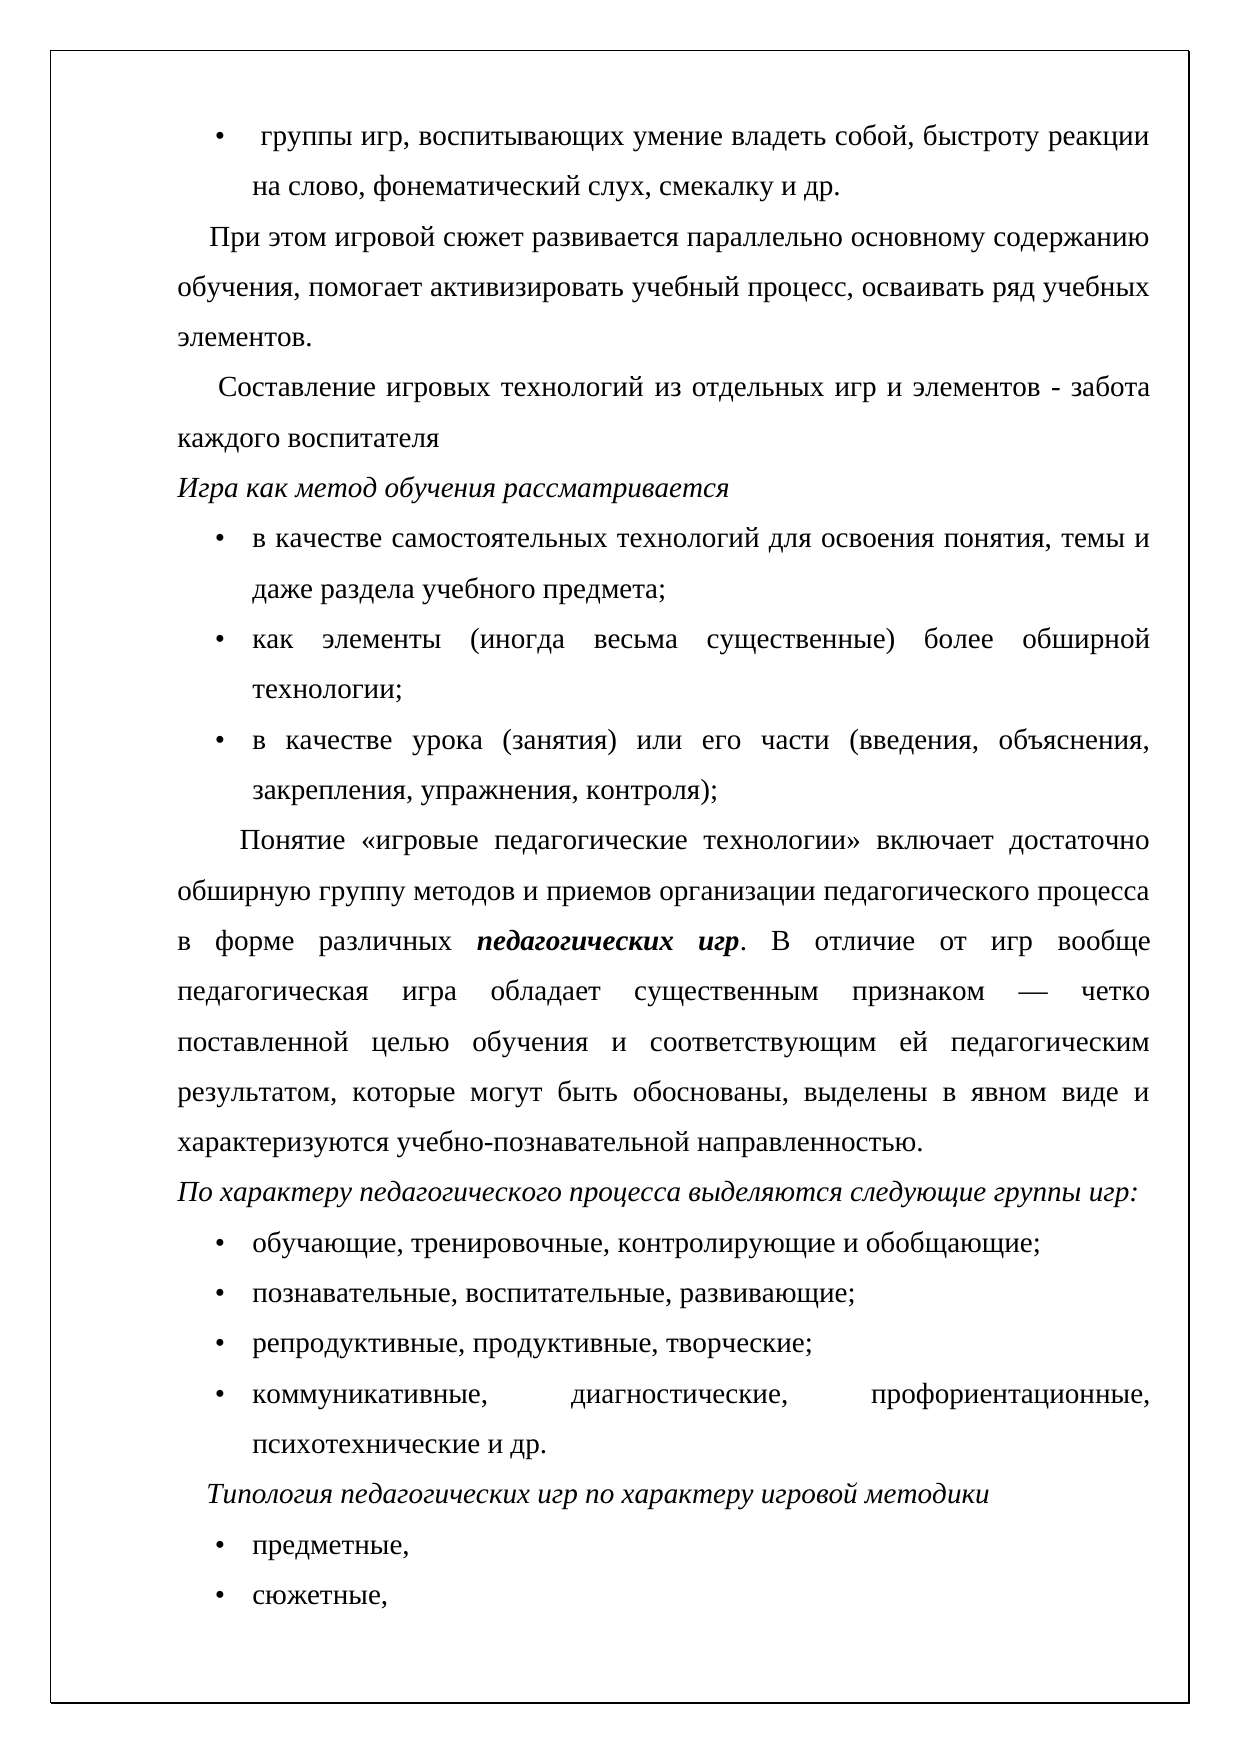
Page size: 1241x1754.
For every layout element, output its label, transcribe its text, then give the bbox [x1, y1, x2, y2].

text Составление игровых технологий из отдельных игр и элементов - забота каждого воспитателя [177, 369, 1151, 453]
text Типология педагогических игр по характеру игровой методики [177, 1476, 1151, 1510]
list коммуникативные, диагностические, профориентационные, психотехнические и др. [214, 1376, 1151, 1460]
list познавательные, воспитательные, развивающие; [214, 1275, 1151, 1309]
text Игра как метод обучения рассматривается [177, 470, 1151, 504]
list как элементы (иногда весьма существенные) более обширной технологии; [214, 621, 1151, 705]
list репродуктивные, продуктивные, творческие; [214, 1326, 1151, 1359]
list предметные, [214, 1527, 1151, 1560]
list обучающие, тренировочные, контролирующие и обобщающие; [214, 1225, 1151, 1258]
list группы игр, воспитывающих умение владеть собой, быстроту реакции на слово, фонематический слух, смекалку и др. [214, 118, 1151, 202]
list сюжетные, [214, 1577, 1151, 1611]
list в качестве урока (занятия) или его части (введения, объяснения, закрепления, упражнения, контроля); [214, 722, 1151, 806]
text Понятие «игровые педагогические технологии» включает достаточно обширную группу методов и приемов организации педагогического процесса в форме различных педагогических игр. В отличие от игр вообще педагогическая игра обладает существенным признаком — четко поставленной целью обучения и соответствующим ей педагогическим результатом, которые могут быть обоснованы, выделены в явном виде и характеризуются учебно-познавательной направленностью. [177, 822, 1151, 1158]
list в качестве самостоятельных технологий для освоения понятия, темы и даже раздела учебного предмета; [214, 521, 1151, 604]
text По характеру педагогического процесса выделяются следующие группы игр: [177, 1174, 1151, 1208]
text При этом игровой сюжет развивается параллельно основному содержанию обучения, помогает активизировать учебный процесс, осваивать ряд учебных элементов. [177, 219, 1151, 353]
